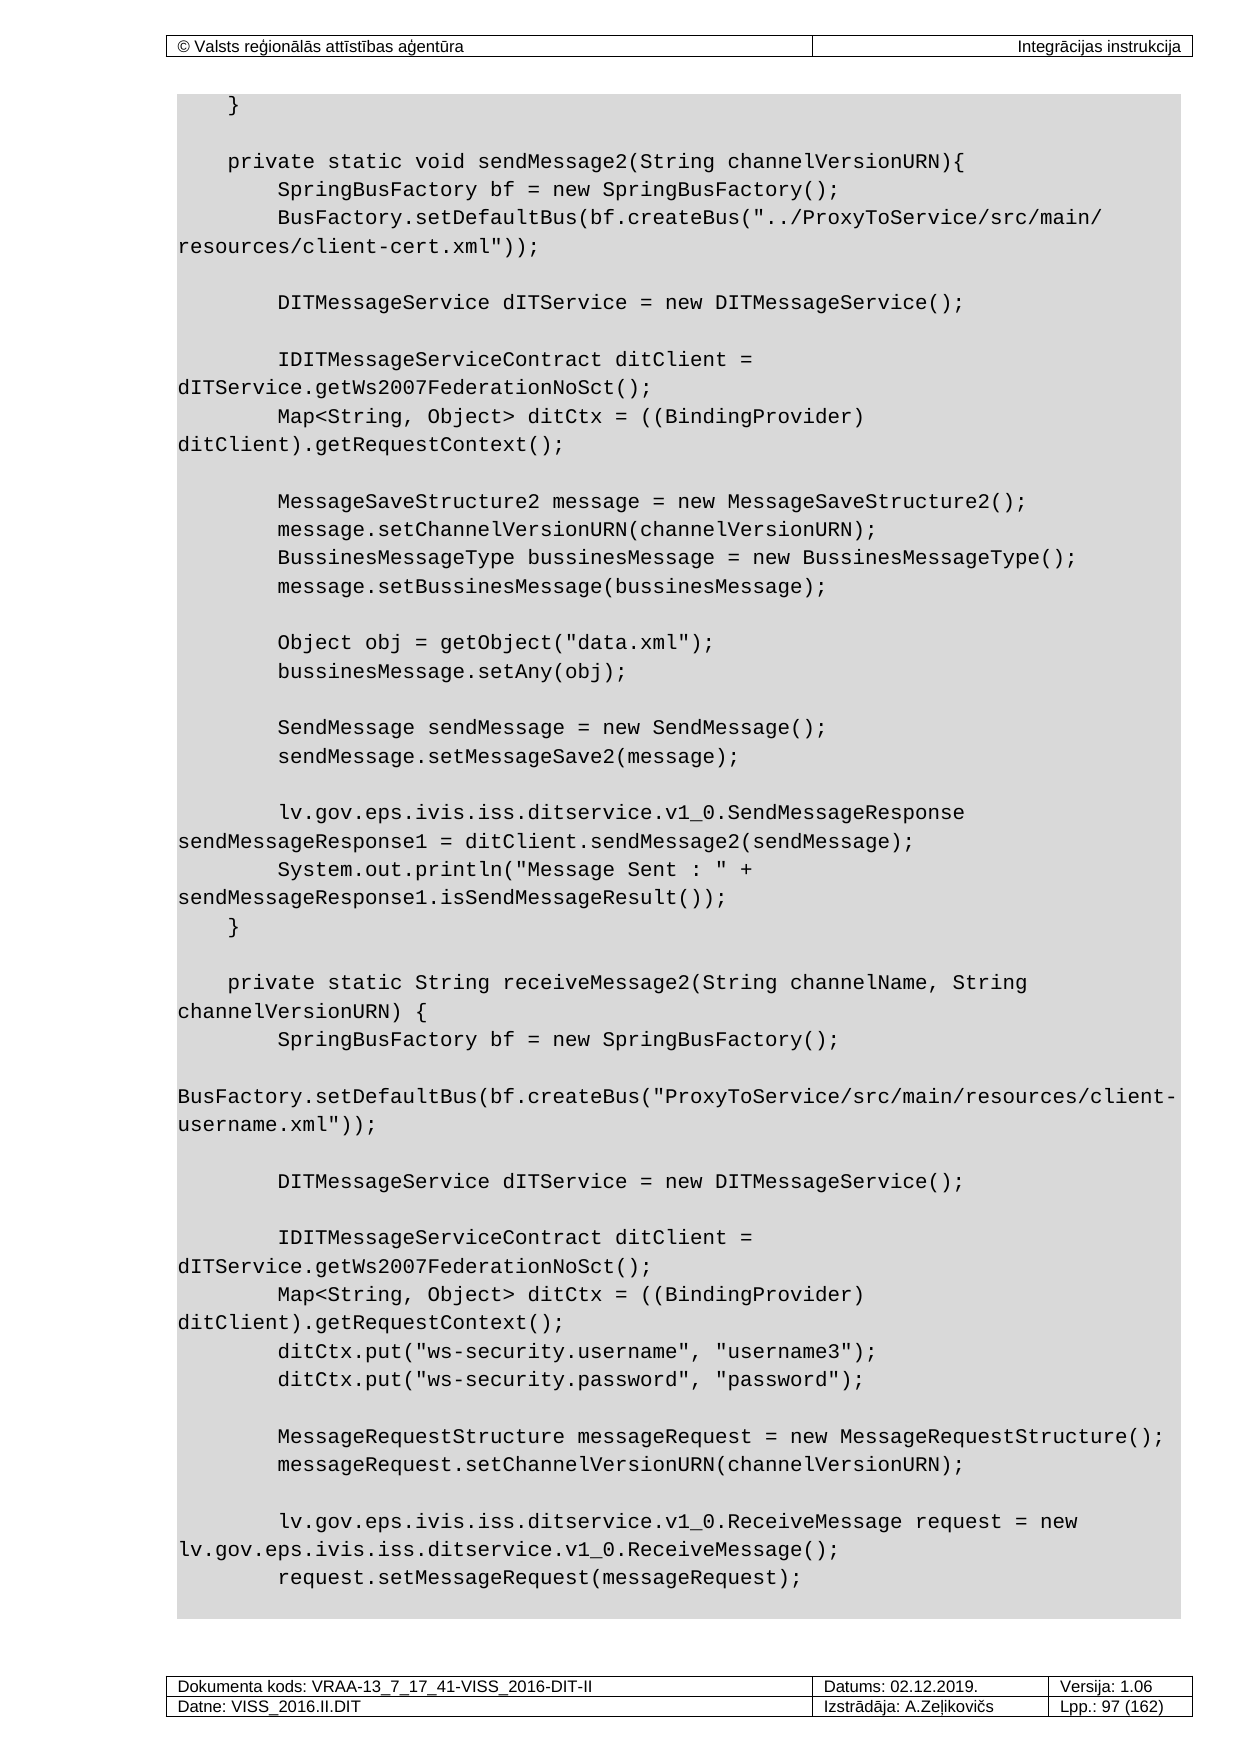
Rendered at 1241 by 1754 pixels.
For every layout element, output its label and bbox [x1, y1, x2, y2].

text [177, 94, 1181, 1619]
